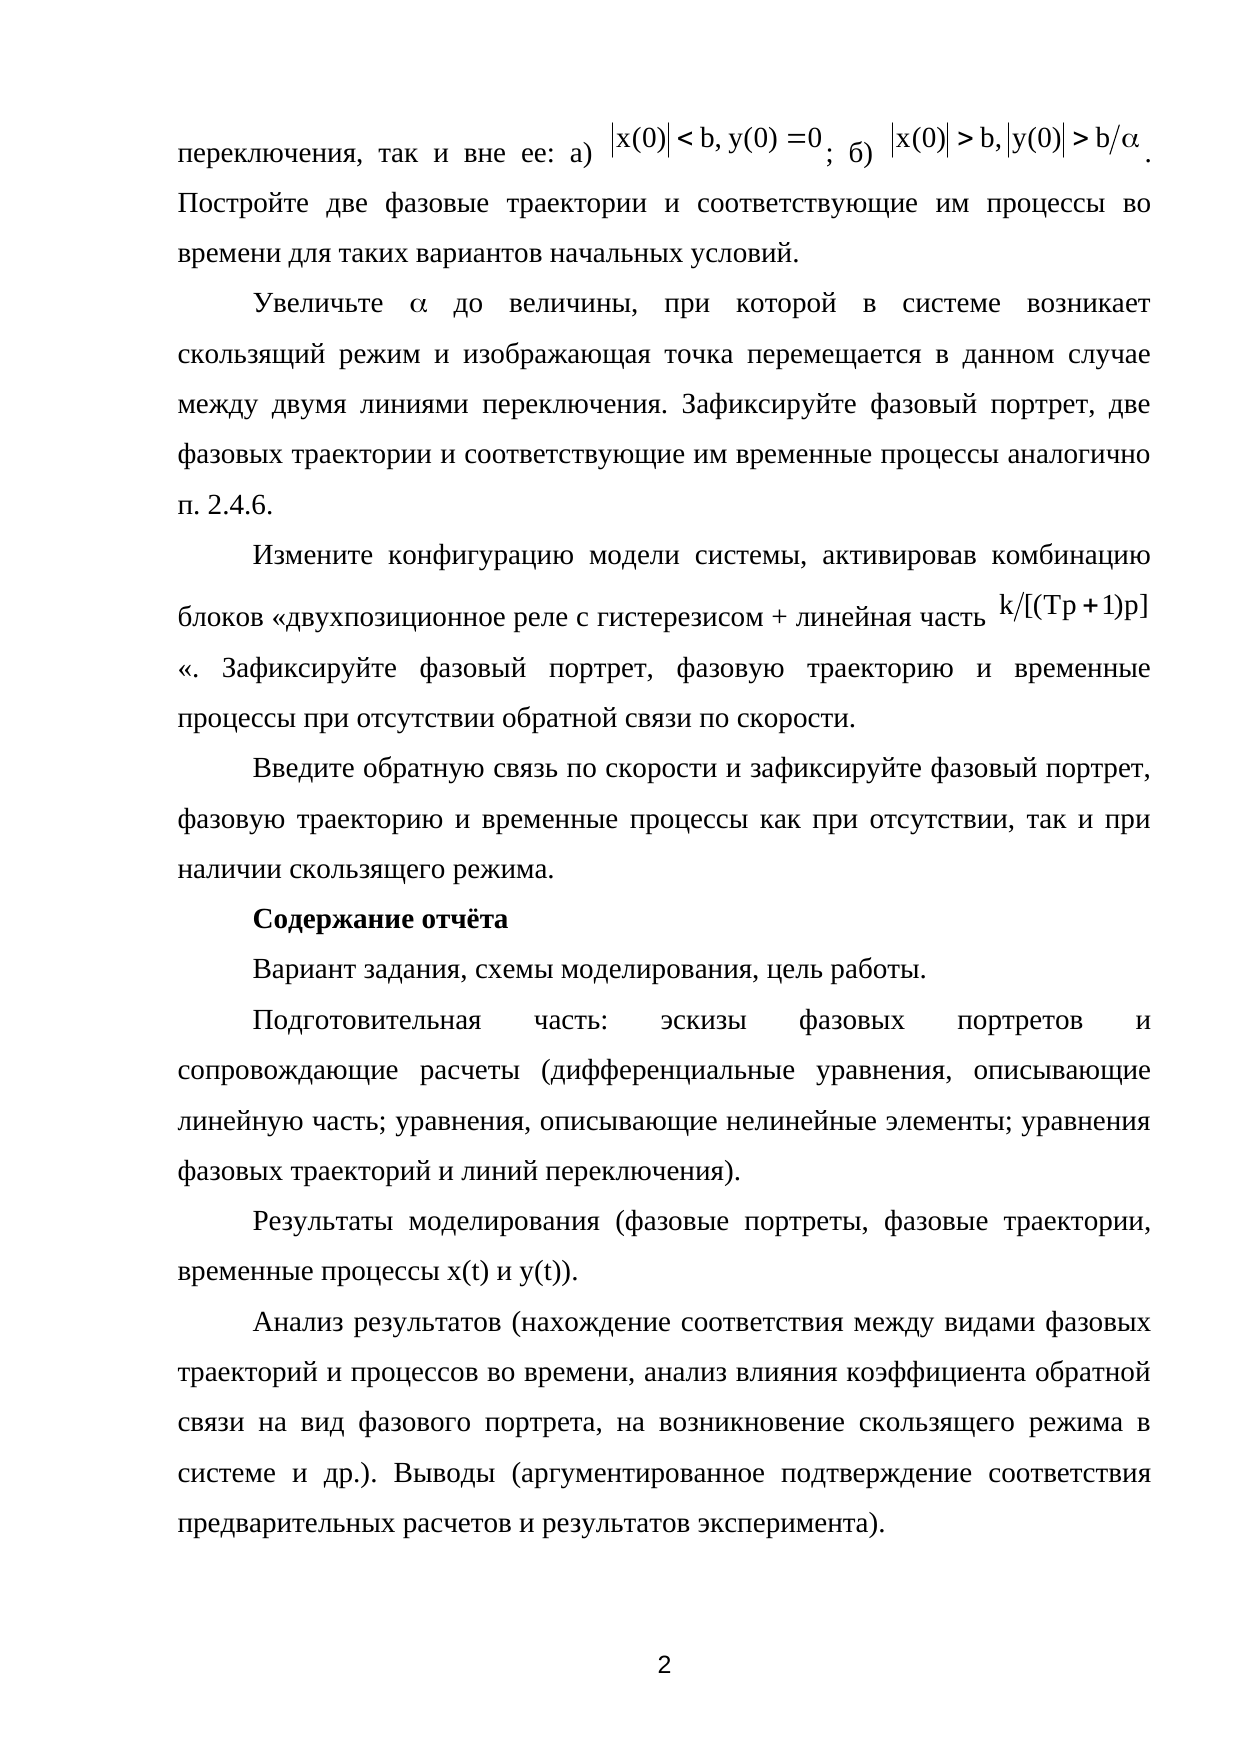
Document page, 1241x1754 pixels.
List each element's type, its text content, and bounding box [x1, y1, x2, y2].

list Подготовительная часть: эскизы фазовых портретов и сопровождающие расчеты (дифференциальные уравнения, описывающие линейную часть; уравнения, описывающие нелинейные элементы; уравнения фазовых траекторий и линий переключения). [177, 1002, 1152, 1186]
list Увеличьте до величины, при которой в системе возникает скользящий режим и изображающая точка перемещается в данном случае между двумя линиями переключения. Зафиксируйте фазовый портрет, две фазовых траектории и соответствующие им временные процессы аналогично п. 2.4.6. [177, 286, 1152, 521]
list Содержание отчёта [177, 901, 1152, 935]
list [177, 118, 1152, 269]
list Измените конфигурацию модели системы, активировав комбинацию блоков «двухпозиционное реле с гистерезисом + линейная часть «. Зафиксируйте фазовый портрет, фазовую траекторию и временные процессы при отсутствии обратной связи по скорости. [177, 537, 1152, 734]
list Вариант задания, схемы моделирования, цель работы. [177, 952, 1152, 985]
list Результаты моделирования (фазовые портреты, фазовые траектории, временные процессы x(t) и y(t)). [177, 1203, 1152, 1287]
list Анализ результатов (нахождение соответствия между видами фазовых траекторий и процессов во времени, анализ влияния коэффициента обратной связи на вид фазового портрета, на возникновение скользящего режима в системе и др.). Выводы (аргументированное подтверждение соответствия предварительных расчетов и результатов эксперимента). [177, 1304, 1152, 1539]
list Введите обратную связь по скорости и зафиксируйте фазовый портрет, фазовую траекторию и временные процессы как при отсутствии, так и при наличии скользящего режима. [177, 750, 1152, 884]
